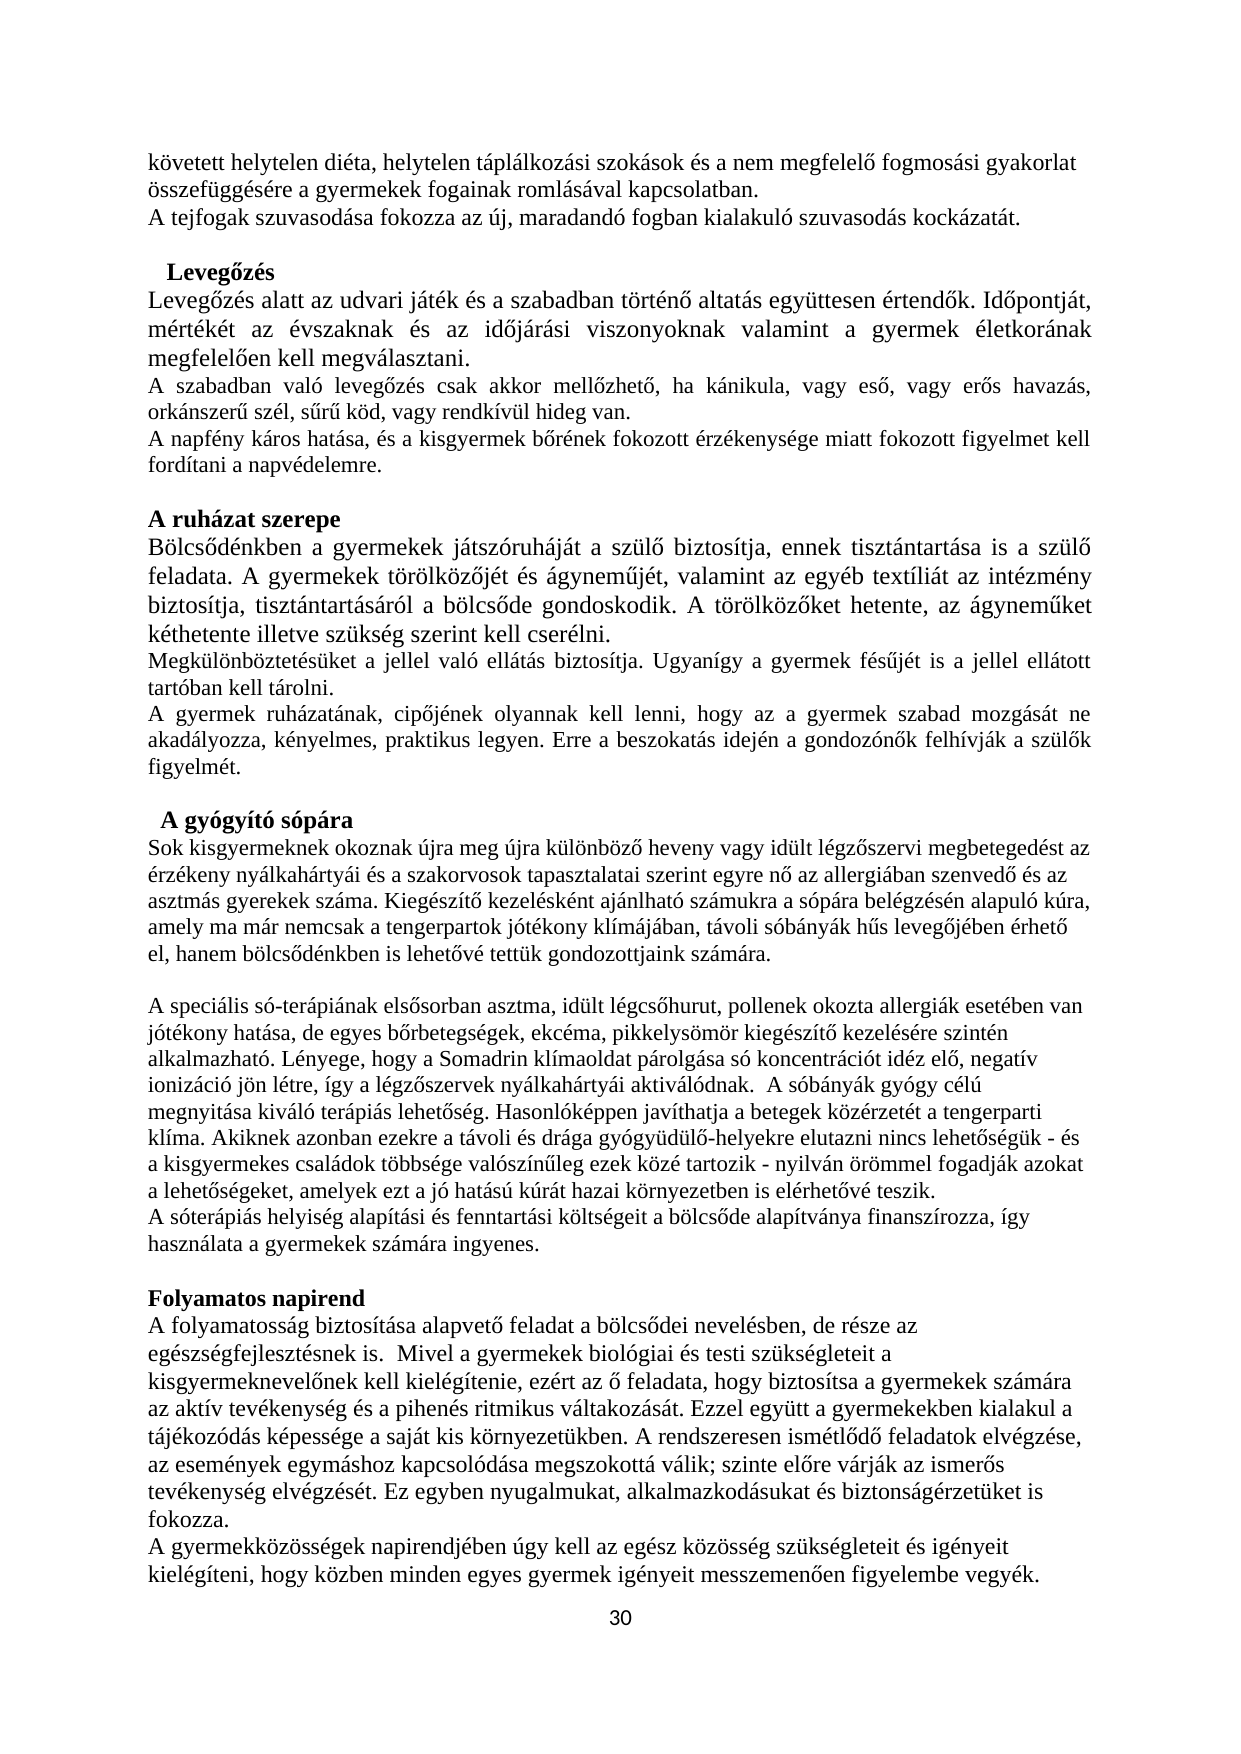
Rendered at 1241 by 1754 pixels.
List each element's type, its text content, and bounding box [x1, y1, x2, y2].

text A sóterápiás helyiség alapítási és fenntartási költségeit a bölcsőde alapítványa finanszírozza, így használata a gyermekek számára ingyenes. [148, 1203, 1092, 1284]
subtitle Levegőzés [148, 257, 1092, 286]
text A gyógyító sópára Sok kisgyermeknek okoznak újra meg újra különböző heveny vagy idült légzőszervi megbetegedést az érzékeny nyálkahártyái és a szakorvosok tapasztalatai szerint egyre nő az allergiában szenvedő és az asztmás gyerekek száma. Kiegészítő kezelésként ajánlható számukra a sópára belégzésén alapuló kúra, amely ma már nemcsak a tengerpartok jótékony klímájában, távoli sóbányák hűs levegőjében érhető el, hanem bölcsődénkben is lehetővé tettük gondozottjaink számára. A speciális só-terápiának elsősorban asztma, idült légcsőhurut, pollenek okozta allergiák esetében van jótékony hatása, de egyes bőrbetegségek, ekcéma, pikkelysömör kiegészítő kezelésére szintén alkalmazható. Lényege, hogy a Somadrin klímaoldat párolgása só koncentrációt idéz elő, negatív ionizáció jön létre, így a légzőszervek nyálkahártyái aktiválódnak. A sóbányák gyógy célú megnyitása kiváló terápiás lehetőség. Hasonlóképpen javíthatja a betegek közérzetét a tengerparti klíma. Akiknek azonban ezekre a távoli és drága gyógyüdülő-helyekre elutazni nincs lehetőségük - és a kisgyermekes családok többsége valószínűleg ezek közé tartozik - nyilván örömmel fogadják azokat a lehetőségeket, amelyek ezt a jó hatású kúrát hazai környezetben is elérhetővé teszik. [148, 806, 1092, 1203]
text Megkülönböztetésüket a jellel való ellátás biztosítja. Ugyanígy a gyermek fésűjét is a jellel ellátott tartóban kell tárolni. [148, 647, 1092, 700]
text A napfény káros hatása, és a kisgyermek bőrének fokozott érzékenysége miatt fokozott figyelmet kell fordítani a napvédelemre. [148, 424, 1092, 477]
text Bölcsődénkben a gyermekek játszóruháját a szülő biztosítja, ennek tisztántartása is a szülő feladata. A gyermekek törölközőjét és ágyneműjét, valamint az egyéb textíliát az intézmény biztosítja, tisztántartásáról a bölcsőde gondoskodik. A törölközőket hetente, az ágyneműket kéthetente illetve szükség szerint kell cserélni. [148, 532, 1092, 647]
text A tejfogak szuvasodása fokozza az új, maradandó fogban kialakuló szuvasodás kockázatát. [148, 203, 1092, 231]
text A gyermek ruházatának, cipőjének olyannak kell lenni, hogy az a gyermek szabad mozgását ne akadályozza, kényelmes, praktikus legyen. Erre a beszokatás idején a gondozónők felhívják a szülők figyelmét. [148, 700, 1092, 779]
text A folyamatosság biztosítása alapvető feladat a bölcsődei nevelésben, de része az egészségfejlesztésnek is. Mivel a gyermekek biológiai és testi szükségleteit a kisgyermeknevelőnek kell kielégítenie, ezért az ő feladata, hogy biztosítsa a gyermekek számára az aktív tevékenység és a pihenés ritmikus váltakozását. Ezzel együtt a gyermekekben kialakul a tájékozódás képessége a saját kis környezetükben. A rendszeresen ismétlődő feladatok elvégzése, az események egymáshoz kapcsolódása megszokottá válik; szinte előre várják az ismerős tevékenység elvégzését. Ez egyben nyugalmukat, alkalmazkodásukat és biztonságérzetüket is fokozza. [148, 1312, 1092, 1532]
text A szabadban való levegőzés csak akkor mellőzhető, ha kánikula, vagy eső, vagy erős havazás, orkánszerű szél, sűrű köd, vagy rendkívül hideg van. [148, 372, 1092, 424]
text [148, 148, 1092, 203]
text Levegőzés alatt az udvari játék és a szabadban történő altatás együttesen értendők. Időpontját, mértékét az évszaknak és az időjárási viszonyoknak valamint a gyermek életkorának megfelelően kell megválasztani. [148, 286, 1092, 372]
subtitle A ruházat szerepe [148, 504, 1092, 532]
text A gyermekközösségek napirendjében úgy kell az egész közösség szükségleteit és igényeit kielégíteni, hogy közben minden egyes gyermek igényeit messzemenően figyelembe vegyék. [148, 1532, 1092, 1588]
text Folyamatos napirend [148, 1284, 1092, 1312]
